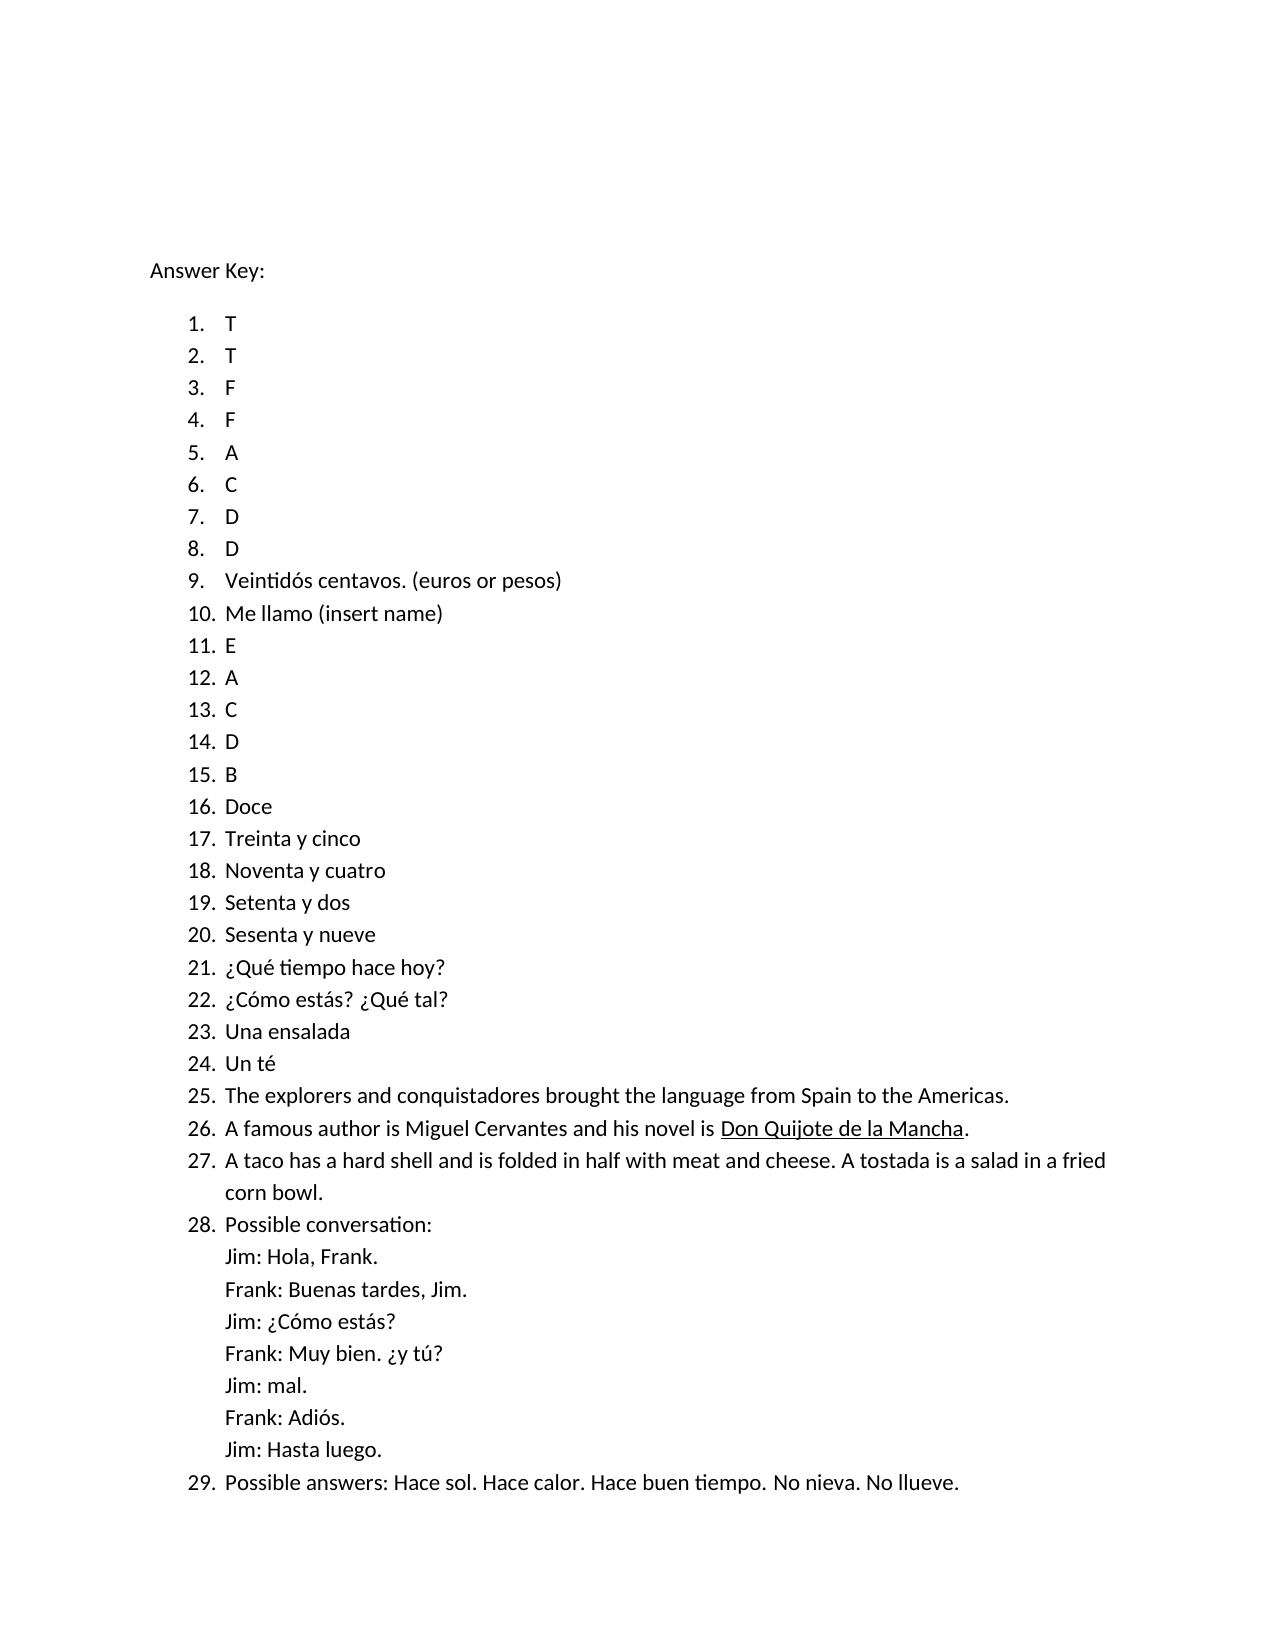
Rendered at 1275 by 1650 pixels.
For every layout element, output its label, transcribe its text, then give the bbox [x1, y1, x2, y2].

list A [187, 438, 1125, 466]
list D [187, 534, 1125, 562]
list D [187, 727, 1125, 756]
list The explorers and conquistadores brought the language from Spain to the Americas. [187, 1082, 1125, 1109]
list Jim: mal. [225, 1371, 1125, 1399]
list Jim: ¿Cómo estás? [225, 1307, 1125, 1335]
list A taco has a hard shell and is folded in half with meat and cheese. A tostada is a salad in a fried corn bowl. [187, 1146, 1125, 1206]
list C [187, 470, 1125, 498]
list Noventa y cuatro [187, 856, 1125, 884]
list D [187, 502, 1125, 530]
list Setenta y dos [187, 888, 1125, 916]
list Sesenta y nueve [187, 921, 1125, 949]
list C [187, 695, 1125, 723]
list Frank: Adiós. [225, 1403, 1125, 1431]
list Jim: Hola, Frank. [225, 1242, 1125, 1271]
list Possible answers: Hace sol. Hace calor. Hace buen tiempo. No nieva. No llueve. [187, 1468, 1125, 1496]
list A [187, 663, 1125, 691]
text Answer Key: [150, 256, 1125, 284]
list Jim: Hasta luego. [225, 1436, 1125, 1464]
list A famous author is Miguel Cervantes and his novel is Don Quijote de la Mancha. [187, 1114, 1125, 1142]
list Frank: Muy bien. ¿y tú? [225, 1339, 1125, 1367]
list Un té [187, 1049, 1125, 1077]
list Possible conversation: [187, 1210, 1125, 1238]
list ¿Qué tiempo hace hoy? [187, 953, 1125, 981]
list F [187, 406, 1125, 434]
list T [187, 341, 1125, 369]
list B [187, 760, 1125, 788]
list Frank: Buenas tardes, Jim. [225, 1275, 1125, 1303]
list F [187, 373, 1125, 401]
list Treinta y cinco [187, 824, 1125, 852]
list E [187, 631, 1125, 659]
list Una ensalada [187, 1017, 1125, 1045]
list ¿Cómo estás? ¿Qué tal? [187, 985, 1125, 1013]
list T [187, 309, 1125, 337]
list Veintidós centavos. (euros or pesos) [187, 567, 1125, 594]
list Doce [187, 792, 1125, 820]
list Me llamo (insert name) [187, 599, 1125, 627]
